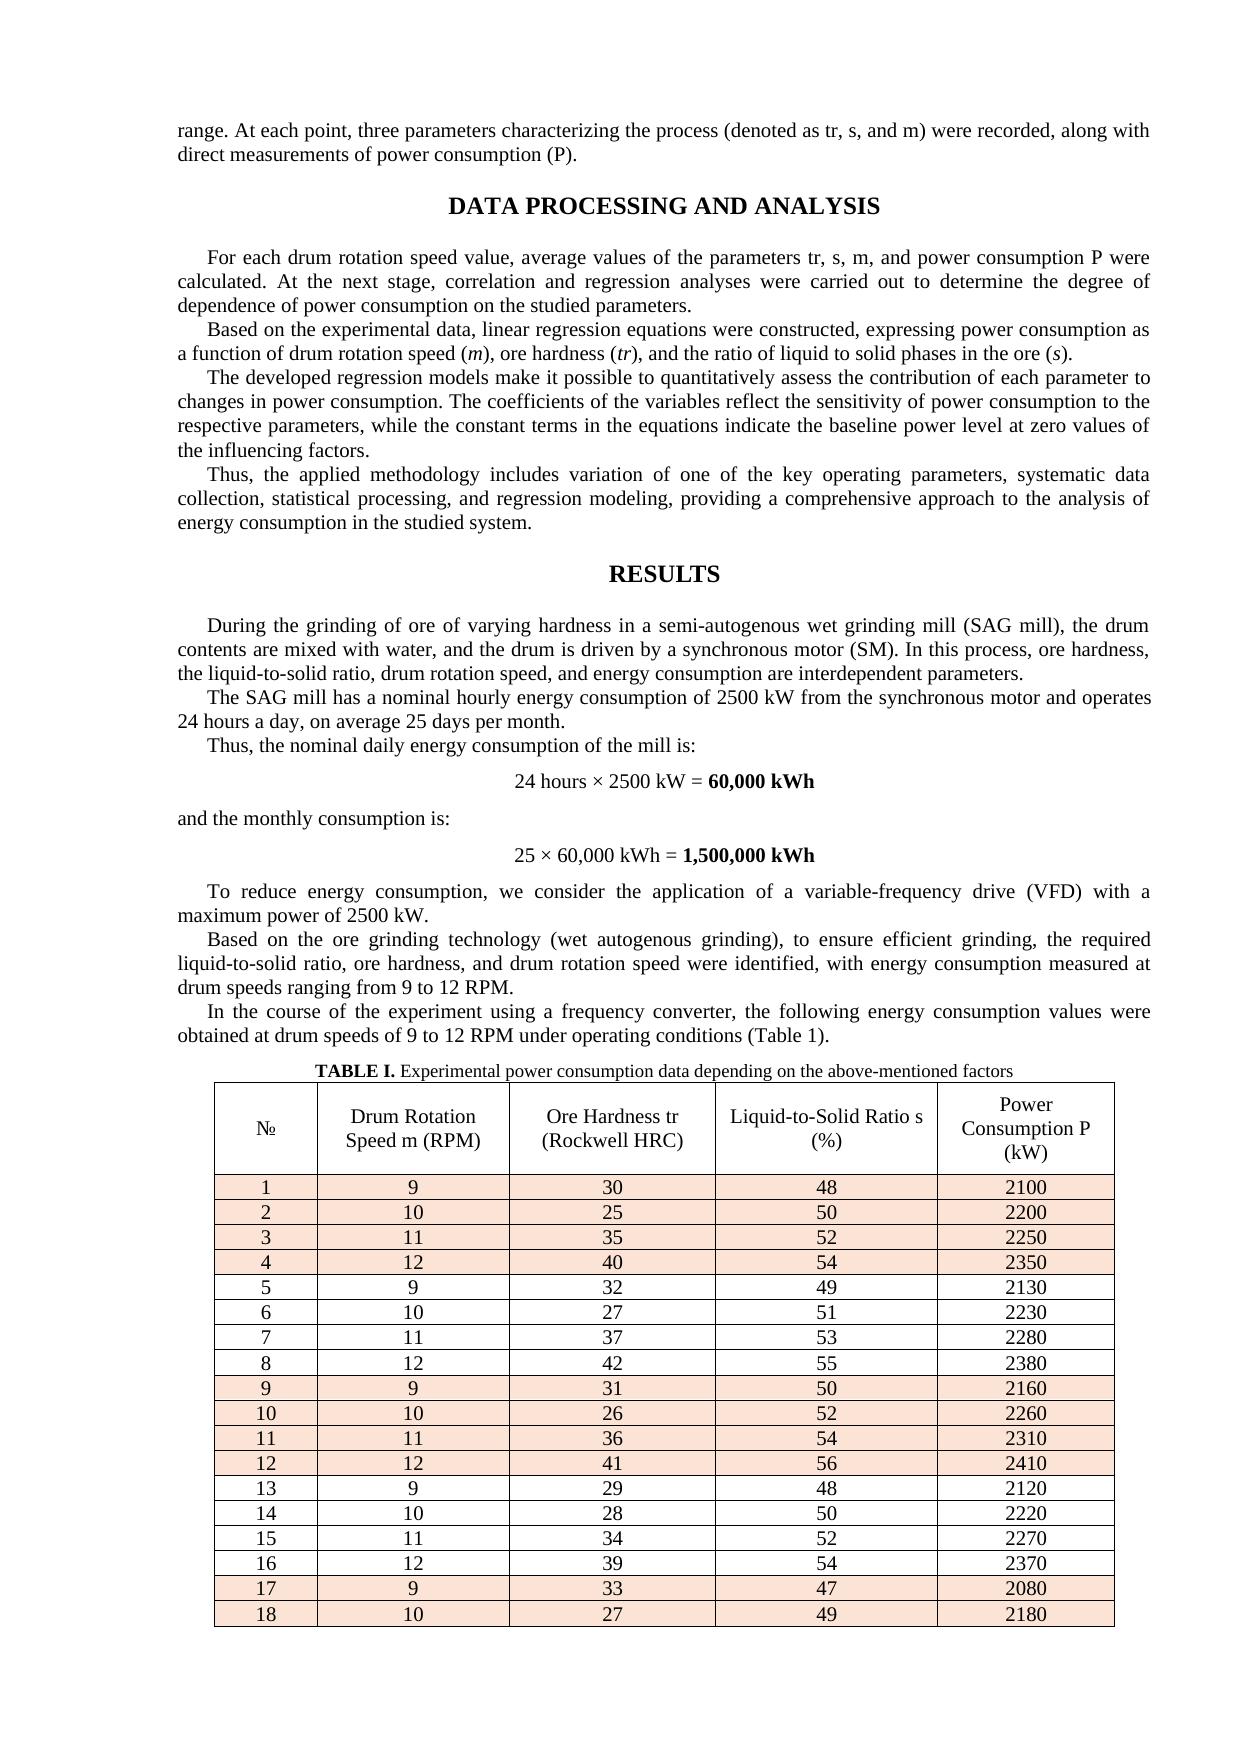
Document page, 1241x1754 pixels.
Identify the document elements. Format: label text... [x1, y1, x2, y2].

table_cell 12 [215, 1451, 317, 1475]
table_header Power Consumption P (kW) [938, 1083, 1114, 1174]
table_cell 5 [215, 1275, 317, 1299]
table_cell 2200 [938, 1200, 1114, 1224]
table_cell 32 [510, 1275, 715, 1299]
table_cell 54 [716, 1426, 937, 1450]
table_cell 6 [215, 1300, 317, 1324]
table_cell 2410 [938, 1451, 1114, 1475]
table_cell 36 [510, 1426, 715, 1450]
table_cell 9 [318, 1576, 509, 1600]
table_header Ore Hardness tr (Rockwell HRC) [510, 1083, 715, 1174]
table_cell 2370 [938, 1551, 1114, 1575]
table_cell 9 [318, 1376, 509, 1399]
table_cell 48 [716, 1476, 937, 1500]
table_cell 1 [215, 1175, 317, 1199]
table_cell 2270 [938, 1526, 1114, 1550]
table_cell 27 [510, 1601, 715, 1626]
text 24 hours × 2500 kW = 60,000 kWh [177, 769, 1152, 793]
table_cell 2310 [938, 1426, 1114, 1450]
text Thus, the nominal daily energy consumption of the mill is: [177, 733, 1154, 757]
text Based on the experimental data, linear regression equations were constructed, expressing power consumption as a function of drum rotation speed (m), ore hardness (tr), and the ratio of liquid to solid phases in the ore (s). [177, 317, 1152, 365]
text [177, 118, 1152, 166]
text and the monthly consumption is: [177, 806, 1152, 830]
table_cell 52 [716, 1526, 937, 1550]
table_cell 54 [716, 1551, 937, 1575]
table_cell 2350 [938, 1250, 1114, 1274]
table_cell 25 [510, 1200, 715, 1224]
table_cell 51 [716, 1300, 937, 1324]
table_cell 4 [215, 1250, 317, 1274]
table_cell 12 [318, 1451, 509, 1475]
table_cell 3 [215, 1225, 317, 1249]
table_cell 48 [716, 1175, 937, 1199]
table_cell 10 [318, 1300, 509, 1324]
table_cell 8 [215, 1350, 317, 1374]
table_cell 15 [215, 1526, 317, 1550]
table_cell 49 [716, 1601, 937, 1626]
table_cell 9 [318, 1476, 509, 1500]
table_cell 2080 [938, 1576, 1114, 1600]
table_cell 2130 [938, 1275, 1114, 1299]
table_cell 55 [716, 1350, 937, 1374]
table_cell 56 [716, 1451, 937, 1475]
table_header Drum Rotation Speed m (RPM) [318, 1083, 509, 1174]
text In the course of the experiment using a frequency converter, the following energy consumption values were obtained at drum speeds of 9 to 12 RPM under operating conditions (Table 1). [177, 999, 1152, 1047]
table_cell 16 [215, 1551, 317, 1575]
table_cell 11 [318, 1426, 509, 1450]
text TABLE I. Experimental power consumption data depending on the above-mentioned factors [177, 1060, 1152, 1082]
table_cell 11 [318, 1225, 509, 1249]
table_cell 2380 [938, 1350, 1114, 1374]
table_cell 54 [716, 1250, 937, 1274]
table_cell 10 [318, 1501, 509, 1525]
table_cell 12 [318, 1551, 509, 1575]
table_cell 9 [215, 1376, 317, 1399]
table_cell 9 [318, 1275, 509, 1299]
table_cell 30 [510, 1175, 715, 1199]
table_cell 47 [716, 1576, 937, 1600]
table_cell 26 [510, 1401, 715, 1425]
text During the grinding of ore of varying hardness in a semi-autogenous wet grinding mill (SAG mill), the drum contents are mixed with water, and the drum is driven by a synchronous motor (SM). In this process, ore hardness, the liquid-to-solid ratio, drum rotation speed, and energy consumption are interdependent parameters. [177, 612, 1152, 685]
table_cell 34 [510, 1526, 715, 1550]
text 25 × 60,000 kWh = 1,500,000 kWh [177, 842, 1152, 867]
table_cell 29 [510, 1476, 715, 1500]
table_cell 27 [510, 1300, 715, 1324]
table_cell 7 [215, 1325, 317, 1349]
text The SAG mill has a nominal hourly energy consumption of 2500 kW from the synchronous motor and operates 24 hours a day, on average 25 days per month. [177, 685, 1154, 733]
subtitle DATA PROCESSING AND ANALYSIS [177, 191, 1152, 220]
table_cell 35 [510, 1225, 715, 1249]
table_cell 2120 [938, 1476, 1114, 1500]
table_cell 12 [318, 1350, 509, 1374]
text For each drum rotation speed value, average values of the parameters tr, s, m, and power consumption P were calculated. At the next stage, correlation and regression analyses were carried out to determine the degree of dependence of power consumption on the studied parameters. [177, 245, 1152, 317]
table_cell 2260 [938, 1401, 1114, 1425]
table_cell 41 [510, 1451, 715, 1475]
table_cell 9 [318, 1175, 509, 1199]
table_cell 18 [215, 1601, 317, 1626]
table_header Liquid-to-Solid Ratio s (%) [716, 1083, 937, 1174]
table_cell 10 [318, 1200, 509, 1224]
table_cell 2160 [938, 1376, 1114, 1399]
table_cell 31 [510, 1376, 715, 1399]
table_cell 49 [716, 1275, 937, 1299]
table_cell 50 [716, 1376, 937, 1399]
table_cell 33 [510, 1576, 715, 1600]
table_cell 13 [215, 1476, 317, 1500]
table_cell 2220 [938, 1501, 1114, 1525]
table_cell 10 [318, 1401, 509, 1425]
table_cell 37 [510, 1325, 715, 1349]
table_cell 2230 [938, 1300, 1114, 1324]
text To reduce energy consumption, we consider the application of a variable-frequency drive (VFD) with a maximum power of 2500 kW. [177, 879, 1152, 927]
table_cell 10 [215, 1401, 317, 1425]
table_cell 2 [215, 1200, 317, 1224]
table_cell 2280 [938, 1325, 1114, 1349]
table_cell 2100 [938, 1175, 1114, 1199]
table_cell 50 [716, 1501, 937, 1525]
table_cell 28 [510, 1501, 715, 1525]
text The developed regression models make it possible to quantitatively assess the contribution of each parameter to changes in power consumption. The coefficients of the variables reflect the sensitivity of power consumption to the respective parameters, while the constant terms in the equations indicate the baseline power level at zero values of the influencing factors. [177, 365, 1152, 462]
table_cell 14 [215, 1501, 317, 1525]
table_cell 42 [510, 1350, 715, 1374]
table_cell 2180 [938, 1601, 1114, 1626]
subtitle Results [177, 559, 1152, 587]
table_cell 39 [510, 1551, 715, 1575]
table_cell 11 [215, 1426, 317, 1450]
table_cell 50 [716, 1200, 937, 1224]
table_cell 52 [716, 1225, 937, 1249]
table_cell 10 [318, 1601, 509, 1626]
table_cell 17 [215, 1576, 317, 1600]
table_cell 11 [318, 1325, 509, 1349]
text Thus, the applied methodology includes variation of one of the key operating parameters, systematic data collection, statistical processing, and regression modeling, providing a comprehensive approach to the analysis of energy consumption in the studied system. [177, 462, 1152, 534]
table_cell 52 [716, 1401, 937, 1425]
table_cell 2250 [938, 1225, 1114, 1249]
text Based on the ore grinding technology (wet autogenous grinding), to ensure efficient grinding, the required liquid-to-solid ratio, ore hardness, and drum rotation speed were identified, with energy consumption measured at drum speeds ranging from 9 to 12 RPM. [177, 927, 1152, 999]
table_cell 12 [318, 1250, 509, 1274]
table_cell 40 [510, 1250, 715, 1274]
table_cell 11 [318, 1526, 509, 1550]
table_cell 53 [716, 1325, 937, 1349]
table_header № [215, 1083, 317, 1174]
